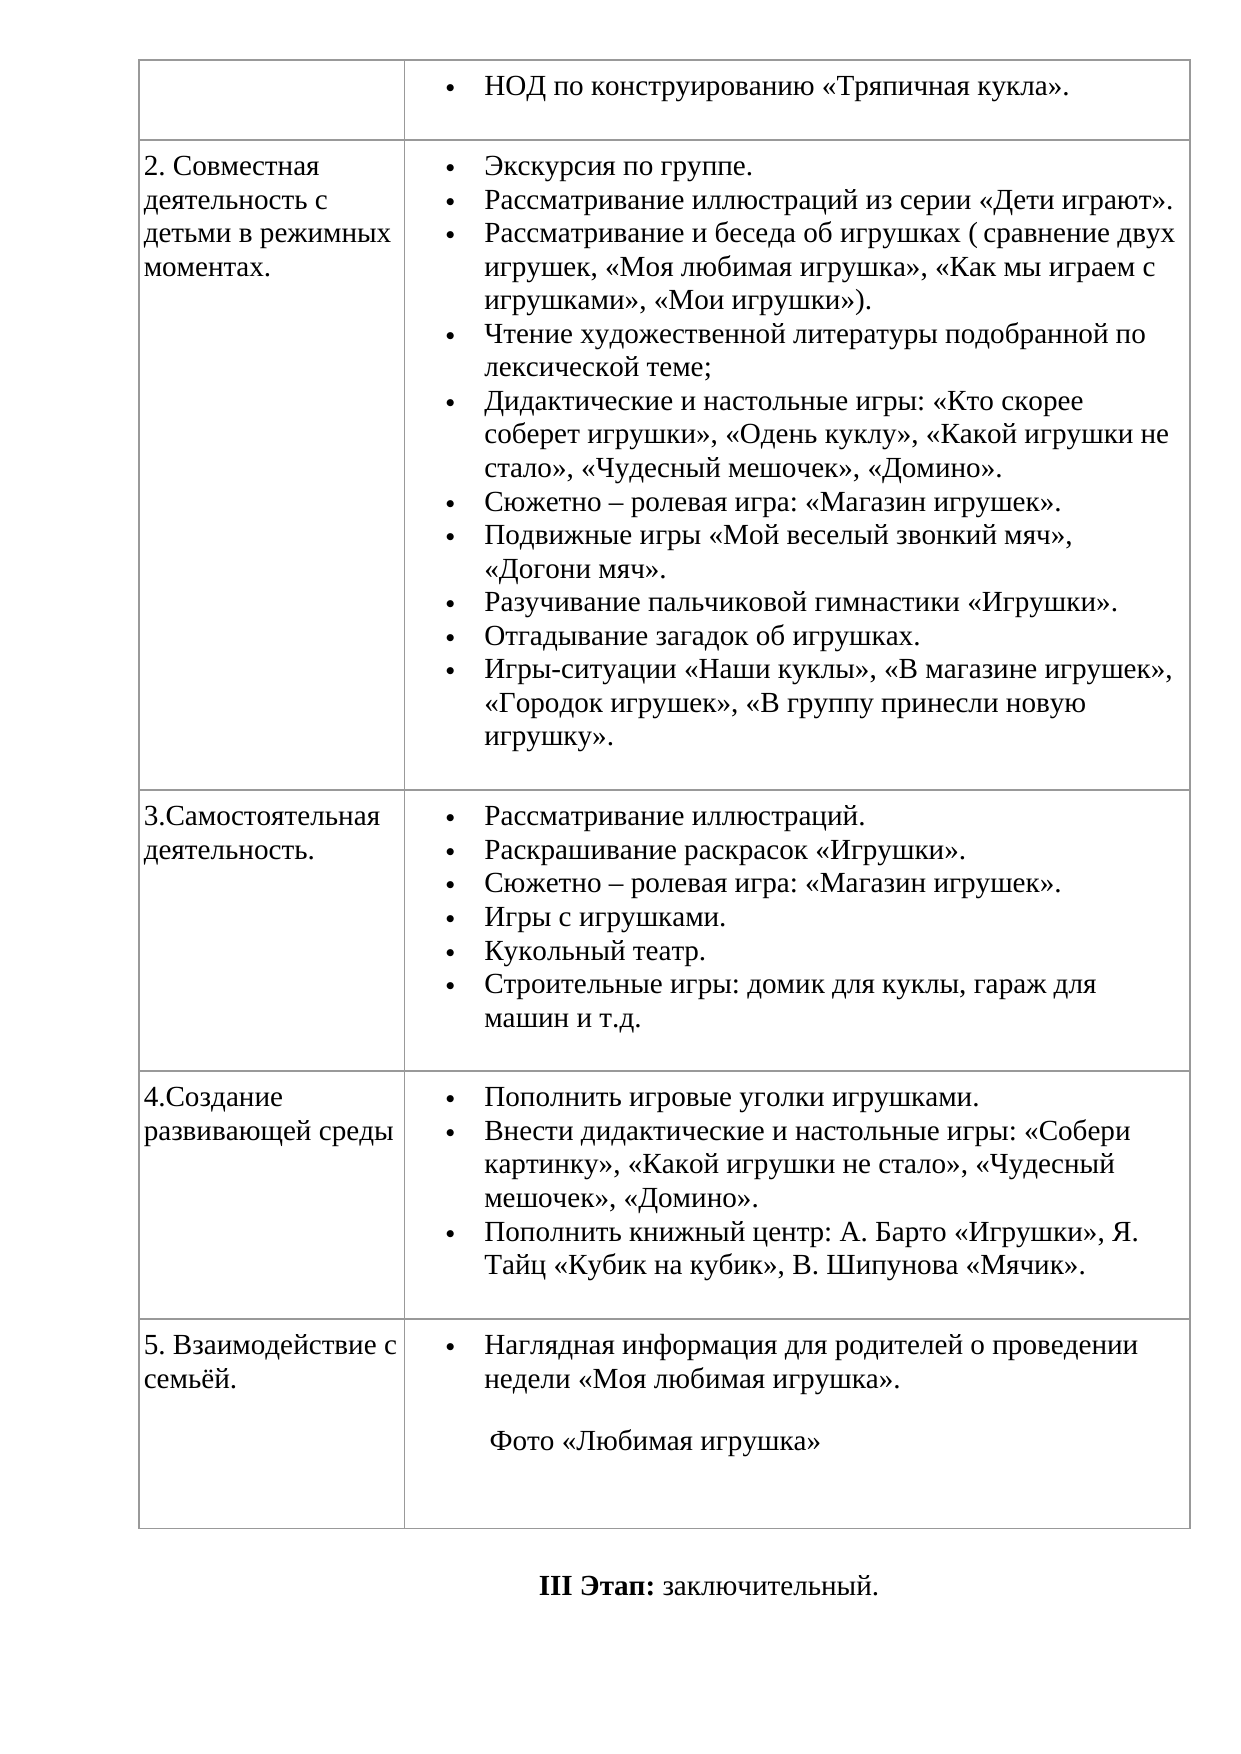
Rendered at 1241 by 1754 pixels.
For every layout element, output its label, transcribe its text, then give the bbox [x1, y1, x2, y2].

table_cell 3.Самостоятельная деятельность. [140, 791, 404, 1070]
table_cell Пополнить игровые уголки игрушками. Внести дидактические и настольные игры: «Собери картинку», «Какой игрушки не стало», «Чудесный мешочек», «Домино». Пополнить книжный центр: А. Барто «Игрушки», Я. Тайц «Кубик на кубик», В. Шипунова «Мячик». [405, 1072, 1189, 1318]
table_cell 5. Взаимодействие с семьёй. [140, 1320, 404, 1527]
text III Этап: заключительный. [177, 1568, 1152, 1601]
table_cell Рассматривание иллюстраций. Раскрашивание раскрасок «Игрушки». Сюжетно – ролевая игра: «Магазин игрушек». Игры с игрушками. Кукольный театр. Строительные игры: домик для куклы, гараж для машин и т.д. [405, 791, 1189, 1070]
table_cell Наглядная информация для родителей о проведении недели «Моя любимая игрушка». Фото «Любимая игрушка» [405, 1320, 1189, 1527]
table_cell 2. Совместная деятельность с детьми в режимных моментах. [140, 141, 404, 789]
table_cell Экскурсия по группе. Рассматривание иллюстраций из серии «Дети играют». Рассматривание и беседа об игрушках ( сравнение двух игрушек, «Моя любимая игрушка», «Как мы играем с игрушками», «Мои игрушки»). Чтение художественной литературы подобранной по лексической теме; Дидактические и настольные игры: «Кто скорее соберет игрушки», «Одень куклу», «Какой игрушки не стало», «Чудесный мешочек», «Домино». Сюжетно – ролевая игра: «Магазин игрушек». Подвижные игры «Мой веселый звонкий мяч», «Догони мяч». Разучивание пальчиковой гимнастики «Игрушки». Отгадывание загадок об игрушках. Игры-ситуации «Наши куклы», «В магазине игрушек», «Городок игрушек», «В группу принесли новую игрушку». [405, 141, 1189, 789]
table_cell 4.Создание развивающей среды [140, 1072, 404, 1318]
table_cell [140, 61, 404, 139]
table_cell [405, 61, 1189, 139]
